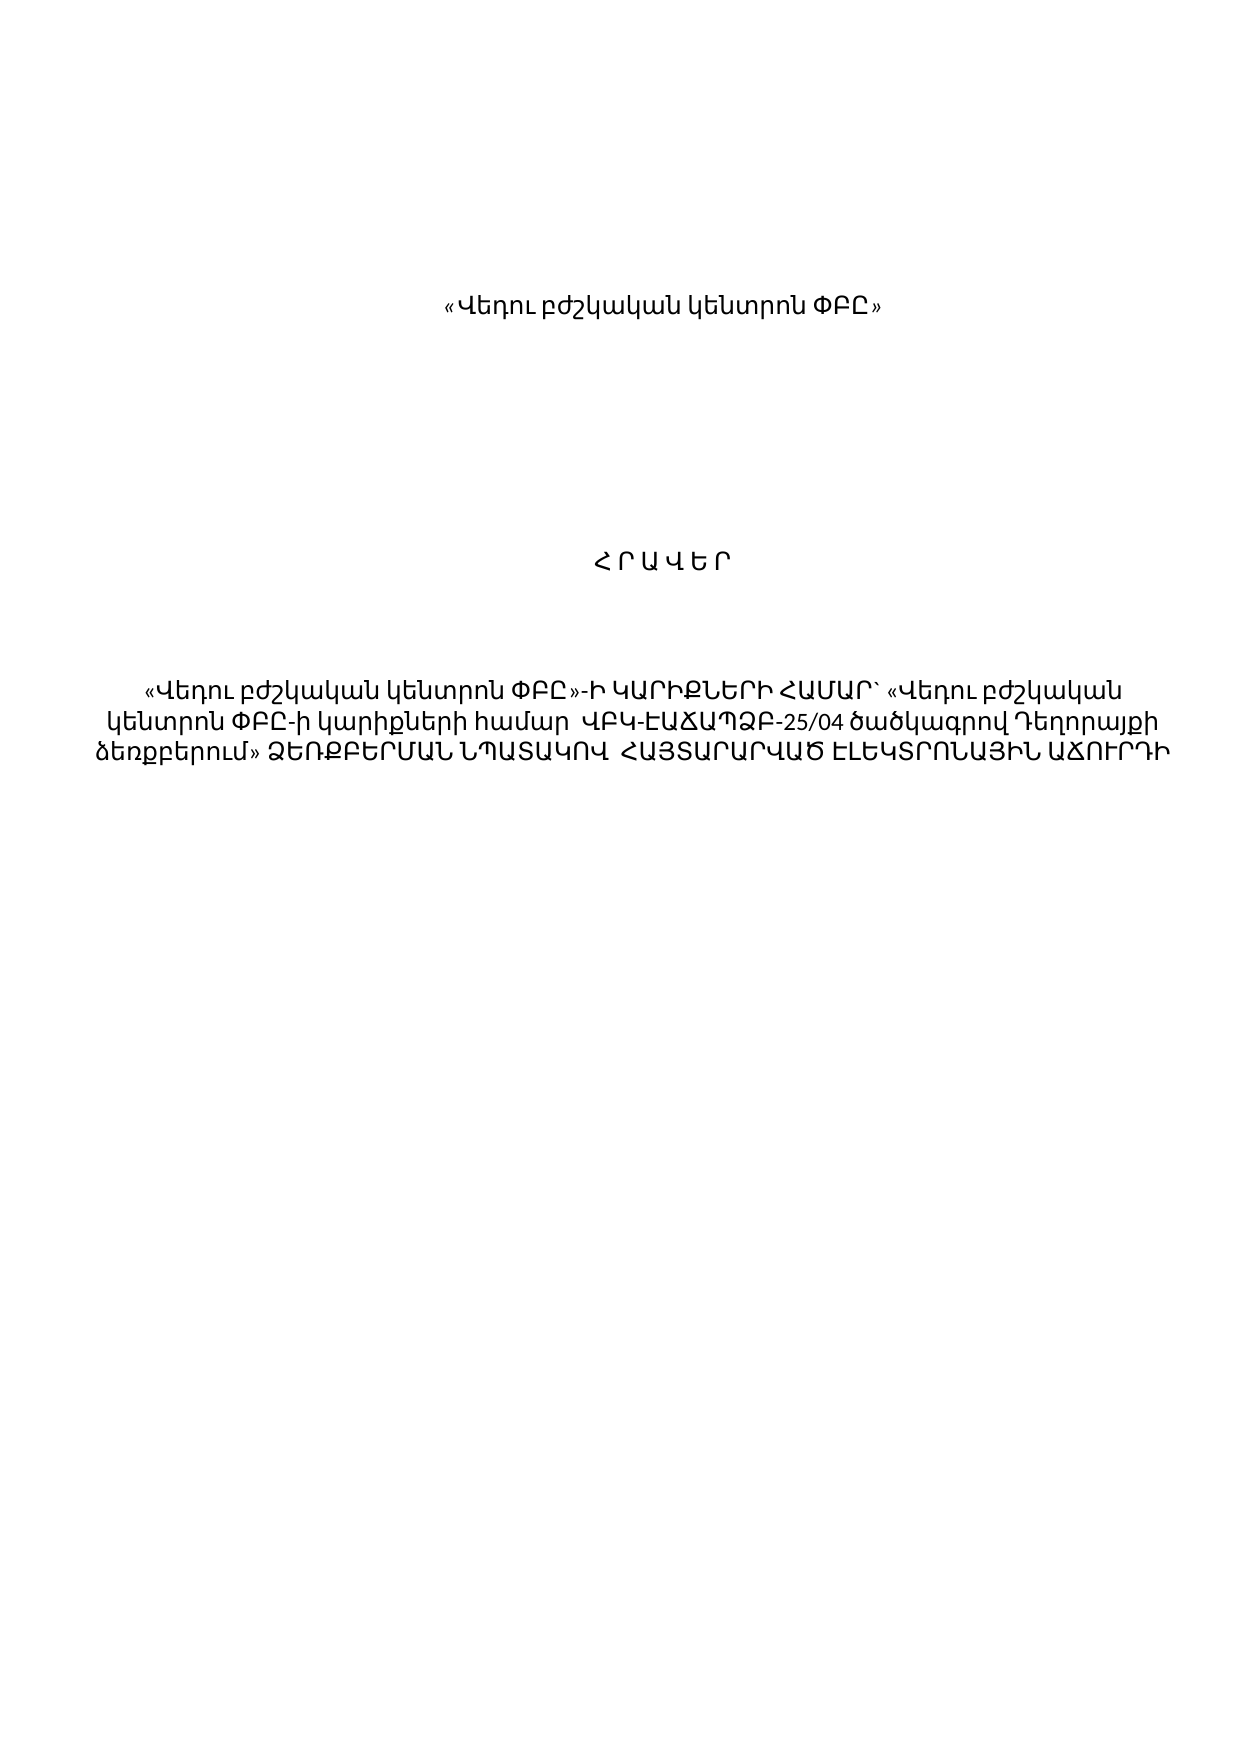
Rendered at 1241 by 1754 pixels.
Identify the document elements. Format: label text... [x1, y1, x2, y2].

text Հ Ր Ա Վ Ե Ր [94, 546, 1172, 577]
text «Վեդու բժշկական կենտրոն ՓԲԸ»-Ի ԿԱՐԻՔՆԵՐԻ ՀԱՄԱՐ` «Վեդու բժշկական կենտրոն ՓԲԸ-ի կարիքների համար ՎԲԿ-ԷԱՃԱՊՁԲ-25/04 ծածկագրով Դեղորայքի ձեռքբերում» ՁԵՌՔԲԵՐՄԱՆ ՆՊԱՏԱԿՈՎ ՀԱՅՏԱՐԱՐՎԱԾ ԷԼԵԿՏՐՈՆԱՅԻՆ ԱՃՈՒՐԴԻ [94, 676, 1172, 767]
text « Վեդու բժշկական կենտրոն ՓԲԸ» [94, 290, 1172, 321]
